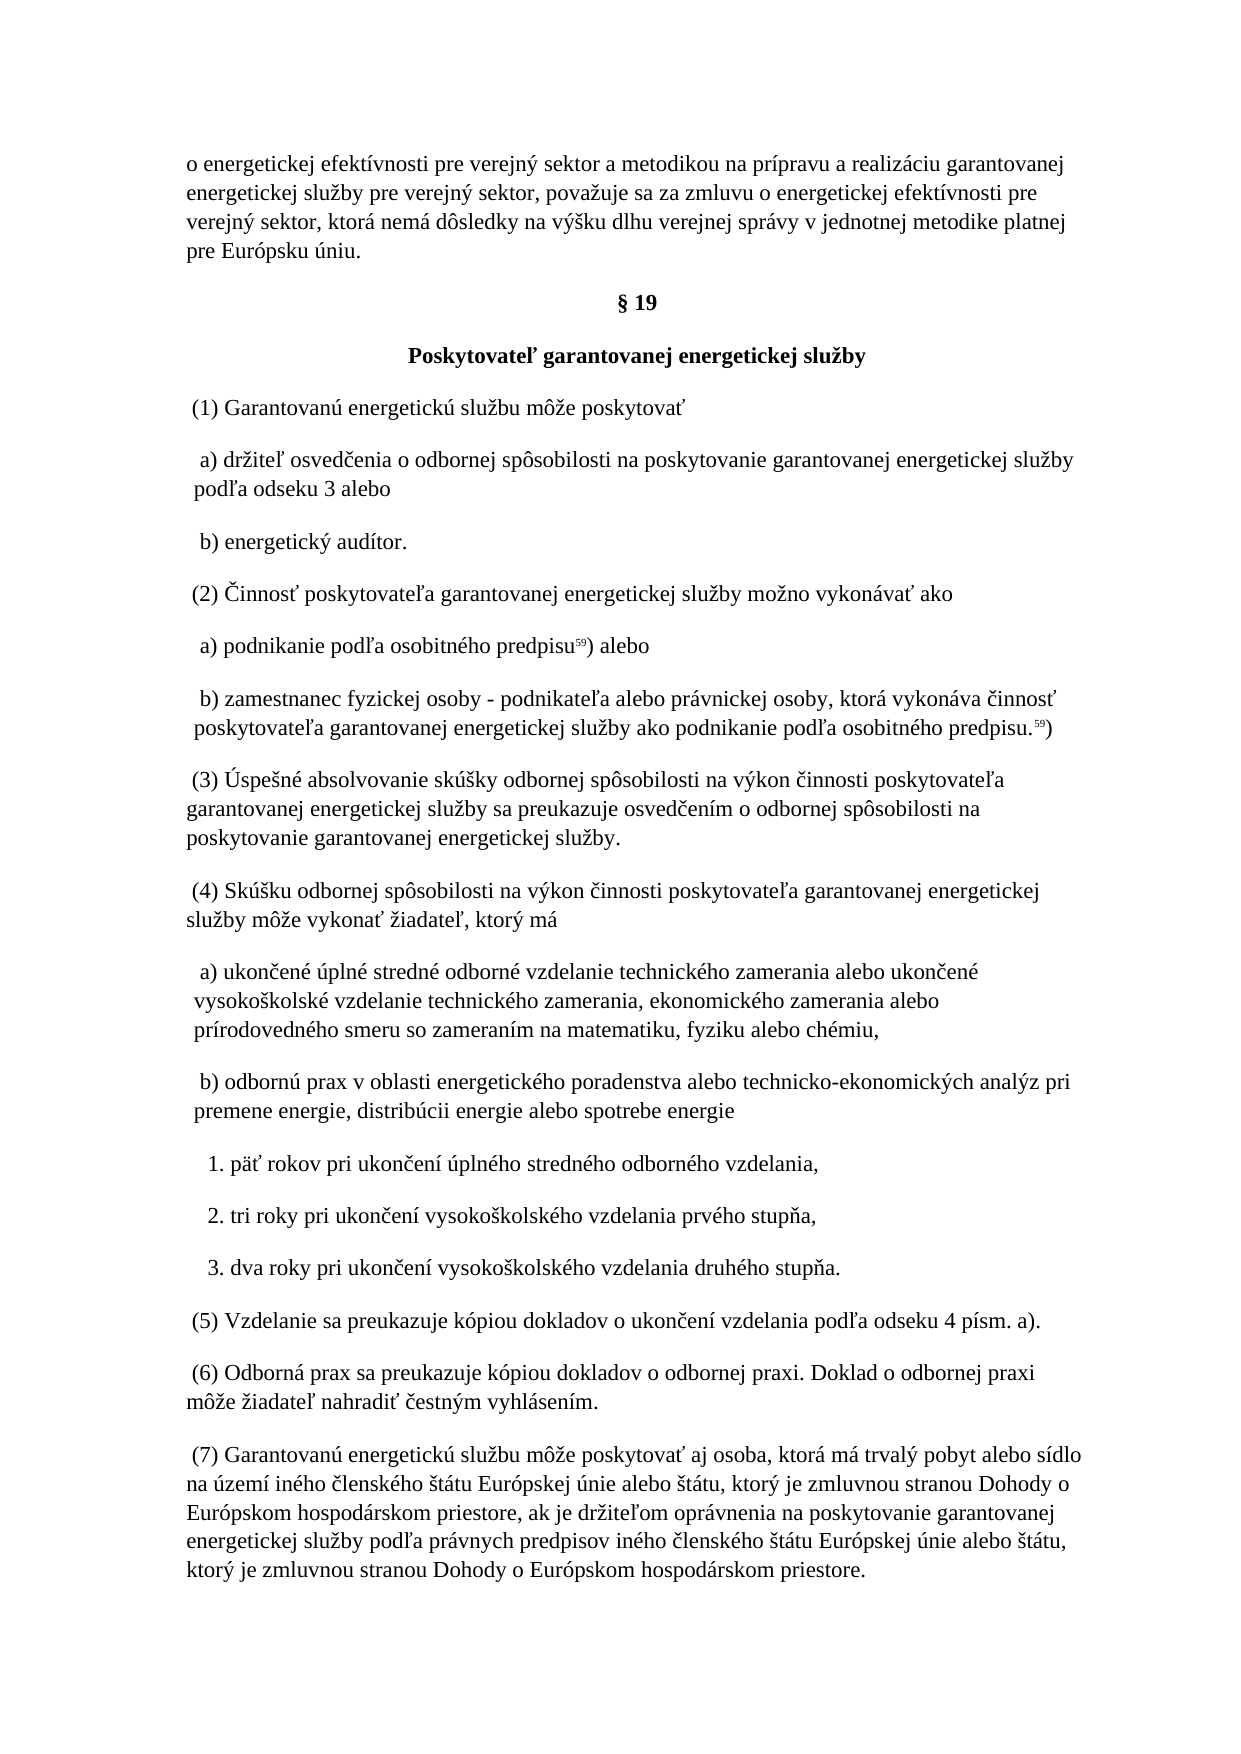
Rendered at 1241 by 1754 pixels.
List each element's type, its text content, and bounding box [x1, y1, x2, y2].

text Poskytovateľ garantovanej energetickej služby [178, 342, 1090, 368]
text 2. tri roky pri ukončení vysokoškolského vzdelania prvého stupňa, [202, 1202, 1090, 1228]
text a) podnikanie podľa osobitného predpisu59) alebo [194, 633, 1090, 659]
text (6) Odborná prax sa preukazuje kópiou dokladov o odbornej praxi. Doklad o odbornej praxi môže žiadateľ nahradiť čestným vyhlásením. [186, 1359, 1090, 1414]
text b) zamestnanec fyzickej osoby - podnikateľa alebo právnickej osoby, ktorá vykonáva činnosť poskytovateľa garantovanej energetickej služby ako podnikanie podľa osobitného predpisu.59) [194, 685, 1090, 740]
text 1. päť rokov pri ukončení úplného stredného odborného vzdelania, [202, 1150, 1090, 1176]
text (5) Vzdelanie sa preukazuje kópiou dokladov o ukončení vzdelania podľa odseku 4 písm. a). [186, 1307, 1090, 1333]
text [186, 150, 1090, 263]
text a) ukončené úplné stredné odborné vzdelanie technického zamerania alebo ukončené vysokoškolské vzdelanie technického zamerania, ekonomického zamerania alebo prírodovedného smeru so zameraním na matematiku, fyziku alebo chémiu, [194, 958, 1090, 1042]
text (4) Skúšku odbornej spôsobilosti na výkon činnosti poskytovateľa garantovanej energetickej služby môže vykonať žiadateľ, ktorý má [186, 877, 1090, 932]
text 3. dva roky pri ukončení vysokoškolského vzdelania druhého stupňa. [202, 1254, 1090, 1281]
text (3) Úspešné absolvovanie skúšky odbornej spôsobilosti na výkon činnosti poskytovateľa garantovanej energetickej služby sa preukazuje osvedčením o odbornej spôsobilosti na poskytovanie garantovanej energetickej služby. [186, 766, 1090, 851]
text (7) Garantovanú energetickú službu môže poskytovať aj osoba, ktorá má trvalý pobyt alebo sídlo na území iného členského štátu Európskej únie alebo štátu, ktorý je zmluvnou stranou Dohody o Európskom hospodárskom priestore, ak je držiteľom oprávnenia na poskytovanie garantovanej energetickej služby podľa právnych predpisov iného členského štátu Európskej únie alebo štátu, ktorý je zmluvnou stranou Dohody o Európskom hospodárskom priestore. [186, 1441, 1090, 1583]
text b) energetický audítor. [194, 528, 1090, 554]
text a) držiteľ osvedčenia o odbornej spôsobilosti na poskytovanie garantovanej energetickej služby podľa odseku 3 alebo [194, 446, 1090, 502]
text (2) Činnosť poskytovateľa garantovanej energetickej služby možno vykonávať ako [186, 580, 1090, 607]
text b) odbornú prax v oblasti energetického poradenstva alebo technicko-ekonomických analýz pri premene energie, distribúcii energie alebo spotrebe energie [194, 1068, 1090, 1124]
text § 19 [178, 289, 1090, 316]
text (1) Garantovanú energetickú službu môže poskytovať [186, 394, 1090, 420]
